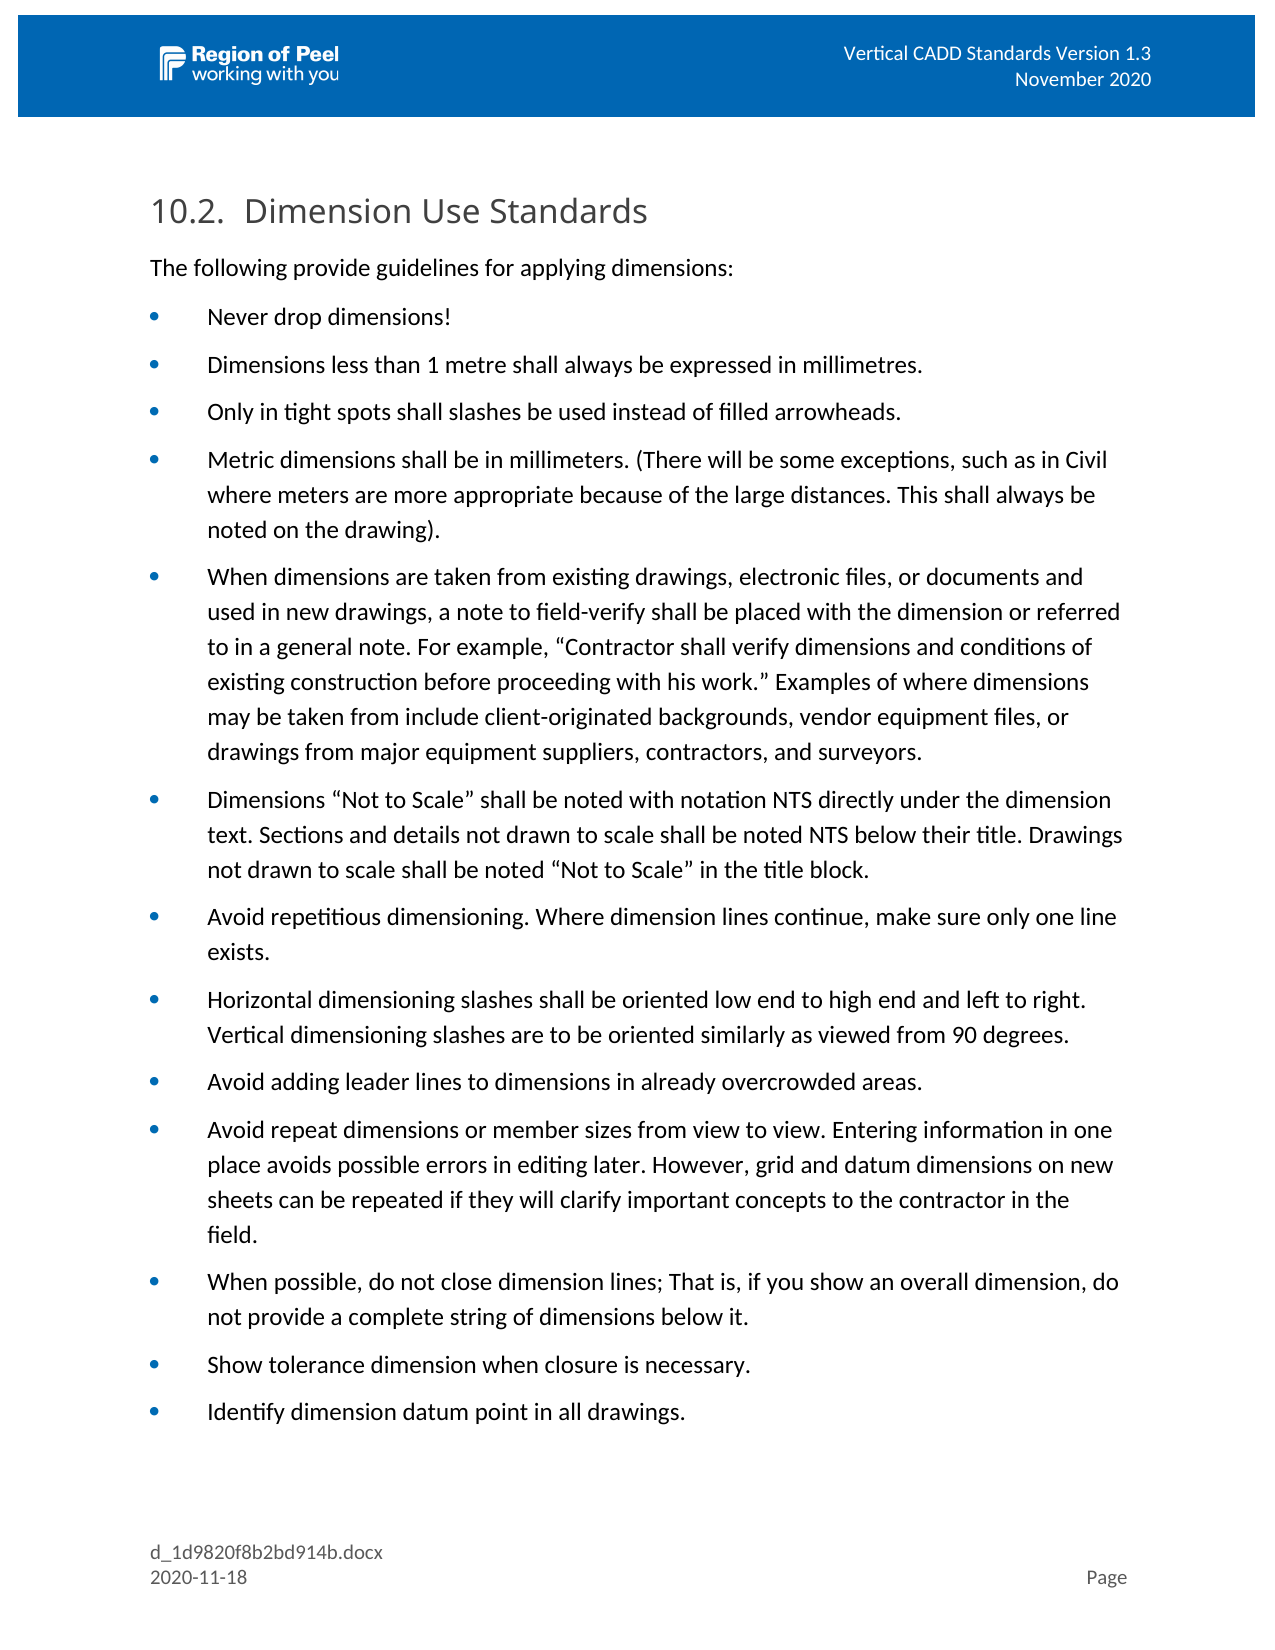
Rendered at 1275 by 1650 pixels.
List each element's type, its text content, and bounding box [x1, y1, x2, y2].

text Avoid adding leader lines to dimensions in already overcrowded areas. [150, 1066, 1125, 1097]
text Only in tight spots shall slashes be used instead of filled arrowheads. [150, 396, 1125, 427]
text When possible, do not close dimension lines; That is, if you show an overall dimension, do not provide a complete string of dimensions below it. [150, 1266, 1125, 1332]
text Metric dimensions shall be in millimeters. (There will be some exceptions, such as in Civil where meters are more appropriate because of the large distances. This shall always be noted on the drawing). [150, 444, 1125, 544]
text Dimensions less than 1 metre shall always be expressed in millimetres. [150, 349, 1125, 379]
subtitle Dimension Use Standards [150, 187, 1125, 233]
text Horizontal dimensioning slashes shall be oriented low end to high end and left to right. Vertical dimensioning slashes are to be oriented similarly as viewed from 90 degrees. [150, 984, 1125, 1049]
text Dimensions “Not to Scale” shall be noted with notation NTS directly under the dimension text. Sections and details not drawn to scale shall be noted NTS below their title. Drawings not drawn to scale shall be noted “Not to Scale” in the title block. [150, 784, 1125, 884]
picture [159, 46, 339, 85]
text Avoid repeat dimensions or member sizes from view to view. Entering information in one place avoids possible errors in editing later. However, grid and datum dimensions on new sheets can be repeated if they will clarify important concepts to the contractor in the field. [150, 1114, 1125, 1249]
text When dimensions are taken from existing drawings, electronic files, or documents and used in new drawings, a note to field-verify shall be placed with the dimension or referred to in a general note. For example, “Contractor shall verify dimensions and conditions of existing construction before proceeding with his work.” Examples of where dimensions may be taken from include client-originated backgrounds, vendor equipment files, or drawings from major equipment suppliers, contractors, and surveyors. [150, 561, 1125, 767]
text Show tolerance dimension when closure is necessary. [150, 1349, 1125, 1379]
text Never drop dimensions! [150, 301, 1125, 332]
text Avoid repetitious dimensioning. Where dimension lines continue, make sure only one line exists. [150, 901, 1125, 967]
text Identify dimension datum point in all drawings. [150, 1396, 1125, 1427]
text The following provide guidelines for applying dimensions: [150, 252, 1125, 283]
